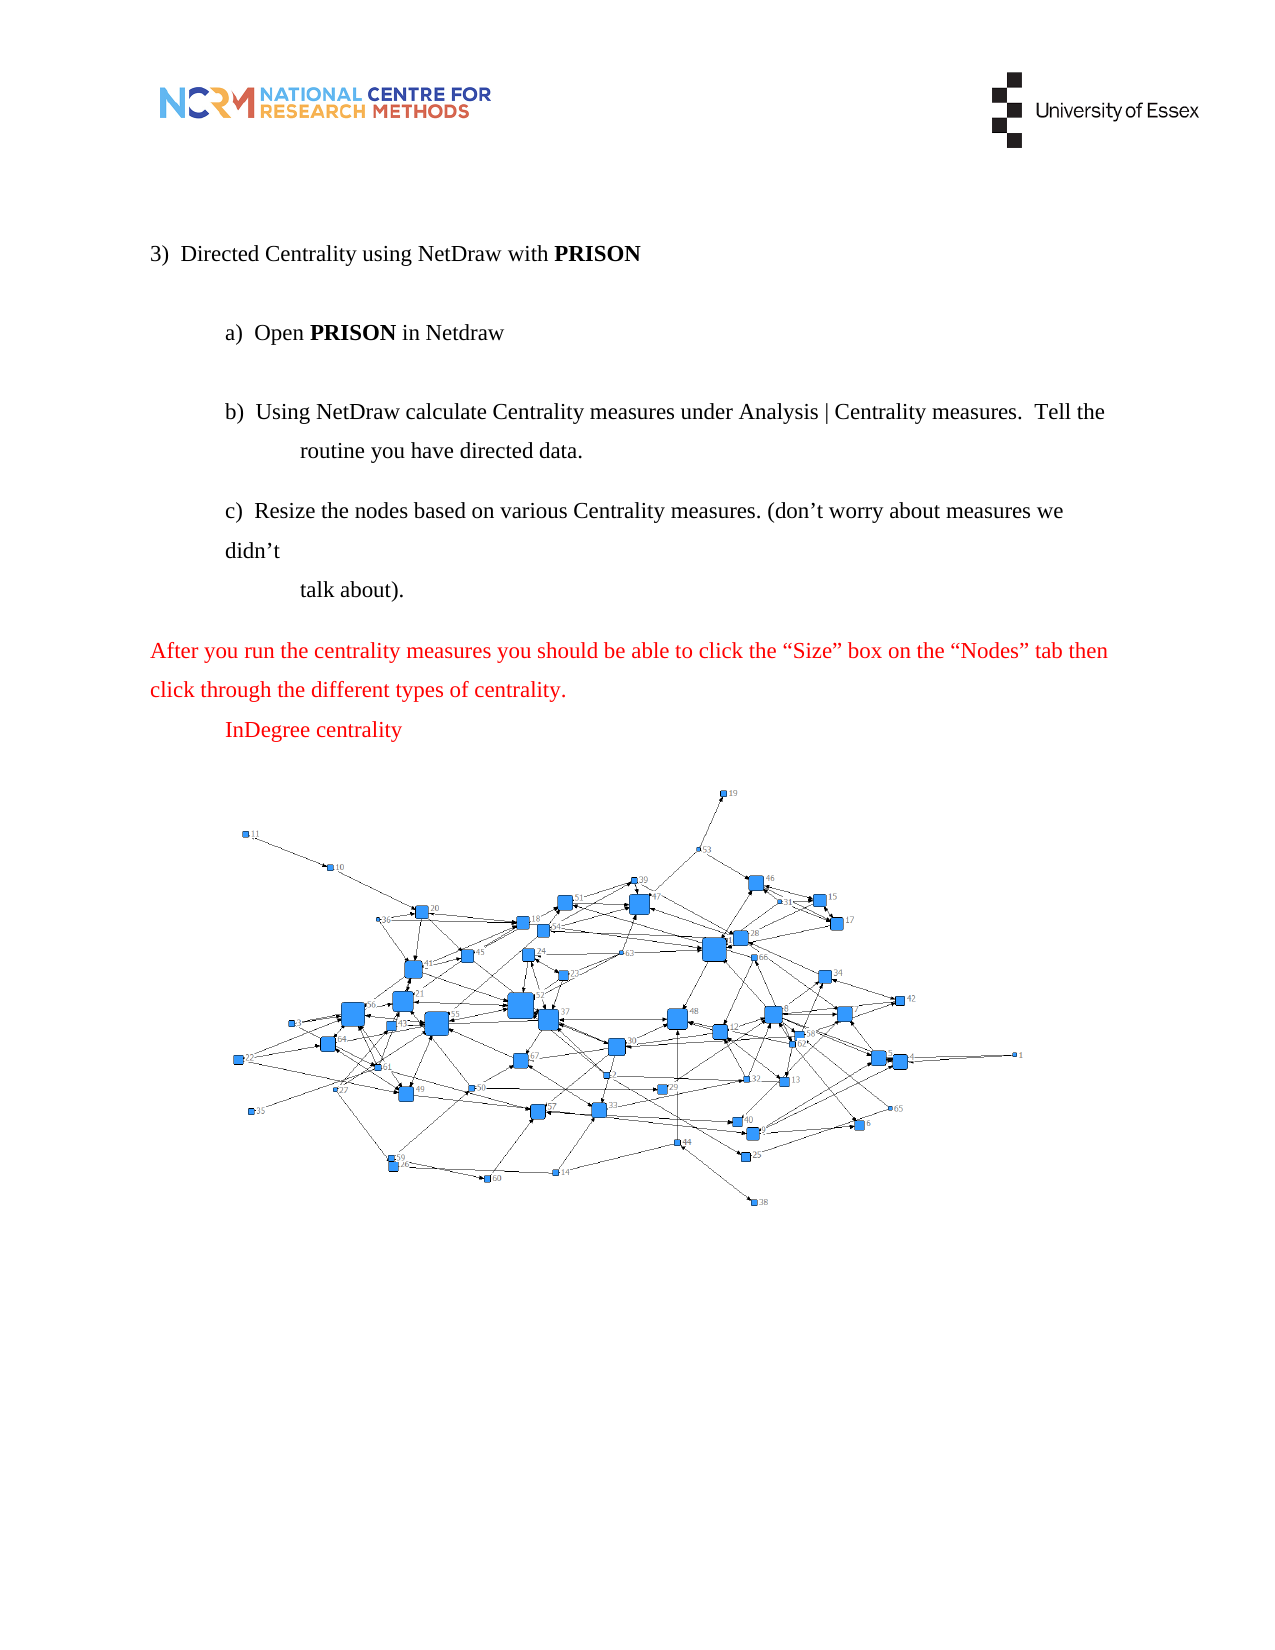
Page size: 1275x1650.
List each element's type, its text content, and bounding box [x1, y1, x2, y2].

text b) Using NetDraw calculate Centrality measures under Analysis | Centrality measures. Tell the routine you have directed data. [225, 398, 1125, 463]
text InDegree centrality [225, 716, 1125, 742]
text After you run the centrality measures you should be able to click the “Size” box on the “Nodes” tab then click through the different types of centrality. [150, 637, 1125, 703]
picture [150, 75, 497, 131]
text c) Resize the nodes based on various Centrality measures. (don’t worry about measures we didn’t talk about). [225, 497, 1125, 603]
picture [981, 63, 1209, 159]
text a) Open PRISON in Netdraw [225, 319, 1125, 345]
text 3) Directed Centrality using NetDraw with PRISON [150, 240, 1125, 266]
picture [225, 776, 1035, 1216]
